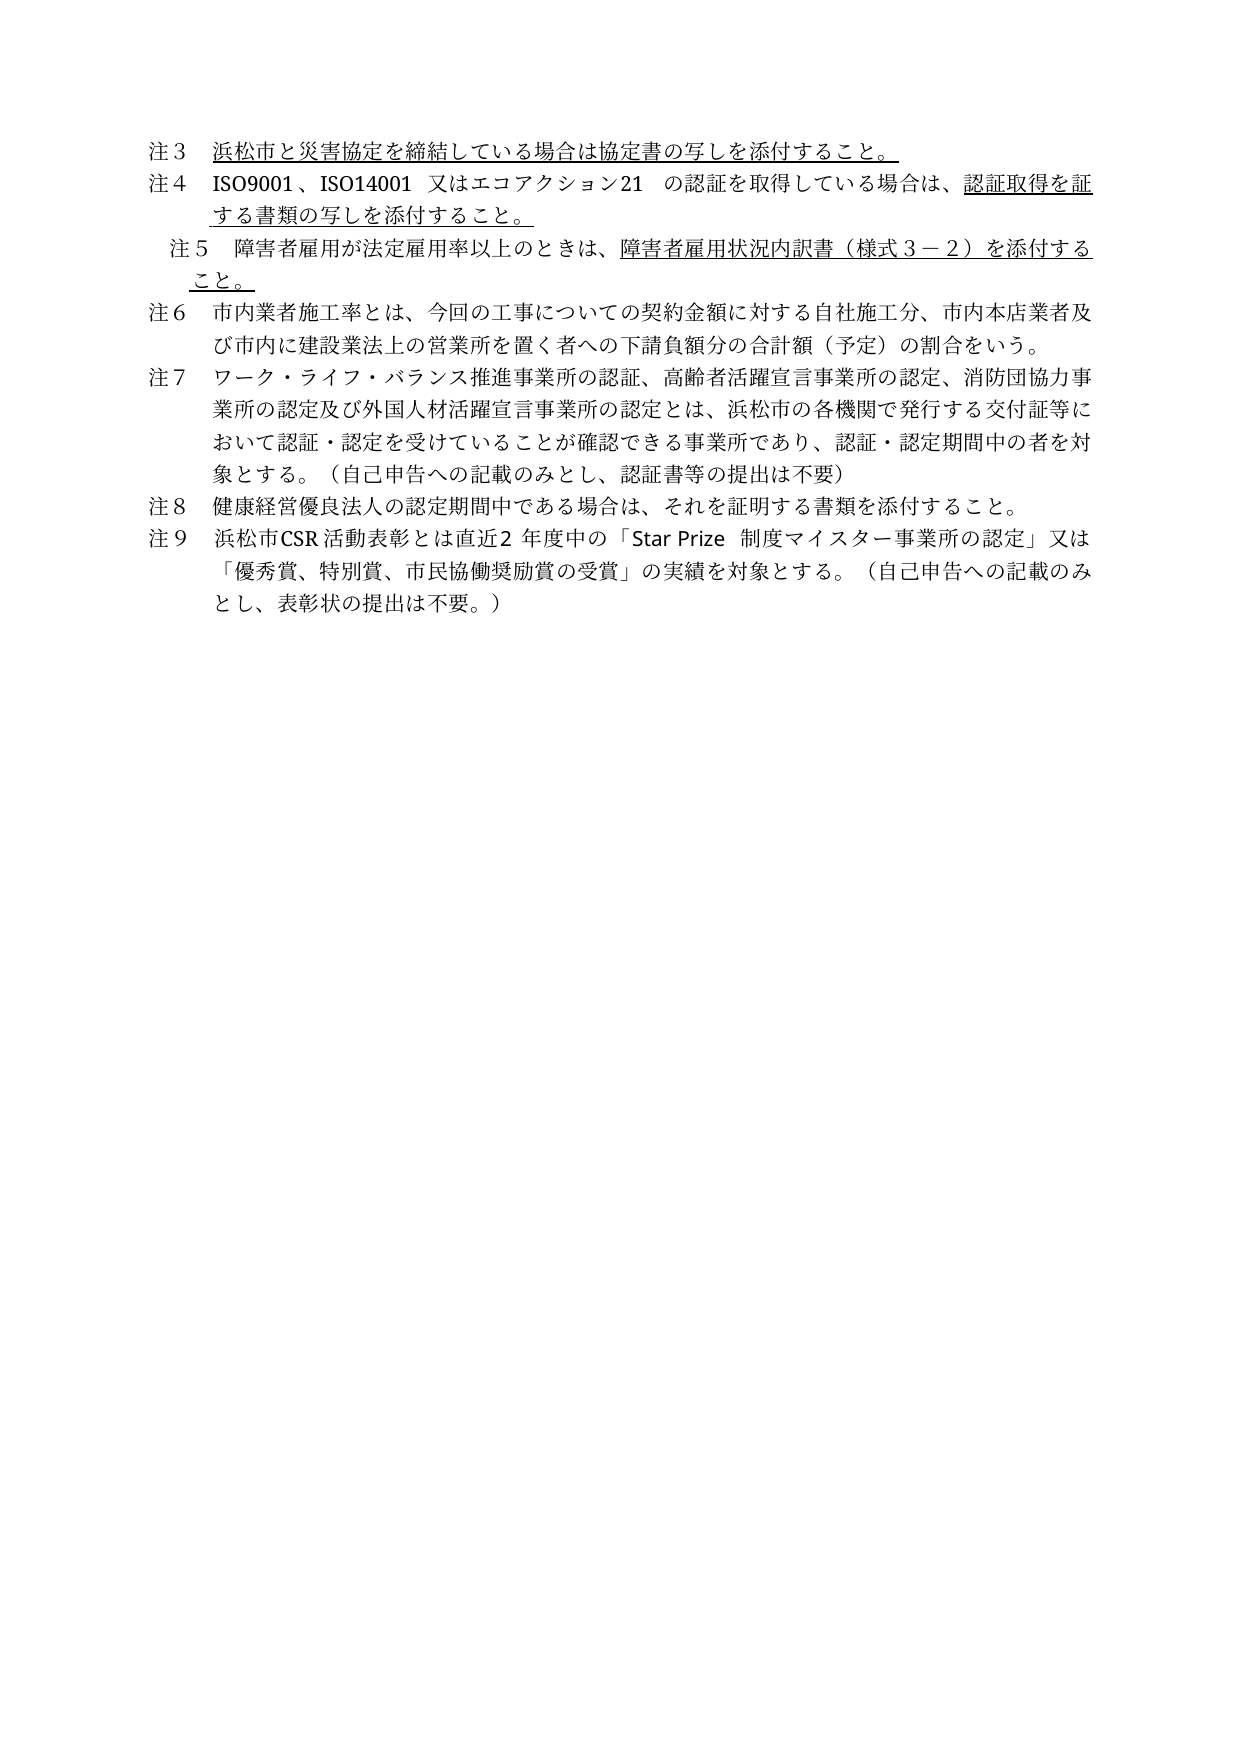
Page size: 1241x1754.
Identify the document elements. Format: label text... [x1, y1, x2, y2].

text 注４ ISO9001、ISO14001又はエコアクション21の認証を取得している場合は、認証取得を証する書類の写しを添付すること。 [148, 167, 1092, 231]
text 注９ 浜松市CSR活動表彰とは直近2年度中の「Star Prize制度マイスター事業所の認定」又は「優秀賞、特別賞、市民協働奨励賞の受賞」の実績を対象とする。（自己申告への記載のみとし、表彰状の提出は不要。） [148, 522, 1092, 619]
text 注８ 健康経営優良法人の認定期間中である場合は、それを証明する書類を添付すること。 [148, 489, 1092, 522]
text 注３ 浜松市と災害協定を締結している場合は協定書の写しを添付すること。 [148, 134, 1092, 167]
text 注７ ワーク・ライフ・バランス推進事業所の認証、高齢者活躍宣言事業所の認定、消防団協力事業所の認定及び外国人材活躍宣言事業所の認定とは、浜松市の各機関で発行する交付証等において認証・認定を受けていることが確認できる事業所であり、認証・認定期間中の者を対象とする。（自己申告への記載のみとし、認証書等の提出は不要） [148, 360, 1092, 489]
text 注５ 障害者雇用が法定雇用率以上のときは、障害者雇用状況内訳書（様式３－２）を添付すること。 [148, 231, 1092, 296]
text 注６ 市内業者施工率とは、今回の工事についての契約金額に対する自社施工分、市内本店業者及び市内に建設業法上の営業所を置く者への下請負額分の合計額（予定）の割合をいう。 [148, 296, 1092, 360]
